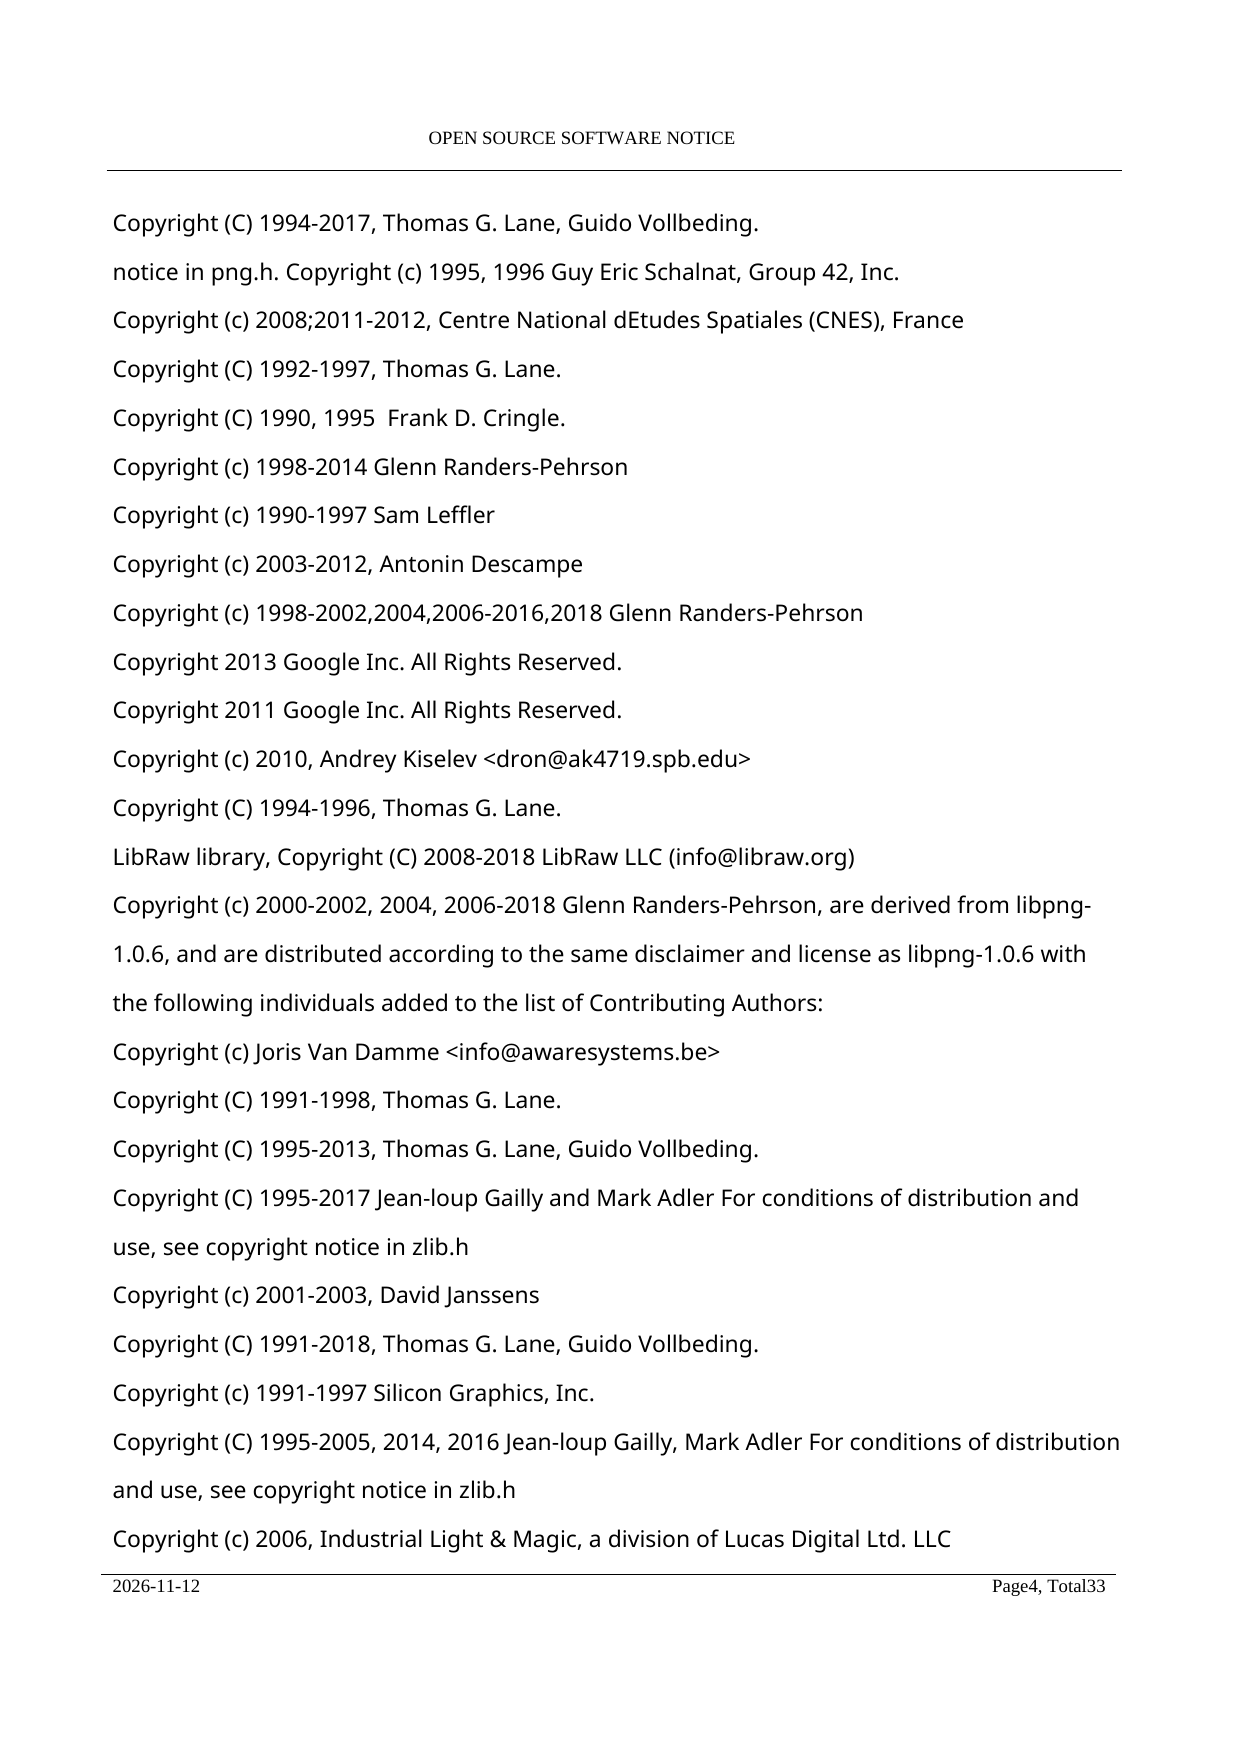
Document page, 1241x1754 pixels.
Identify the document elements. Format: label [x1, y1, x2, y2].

text [112, 206, 1128, 1555]
